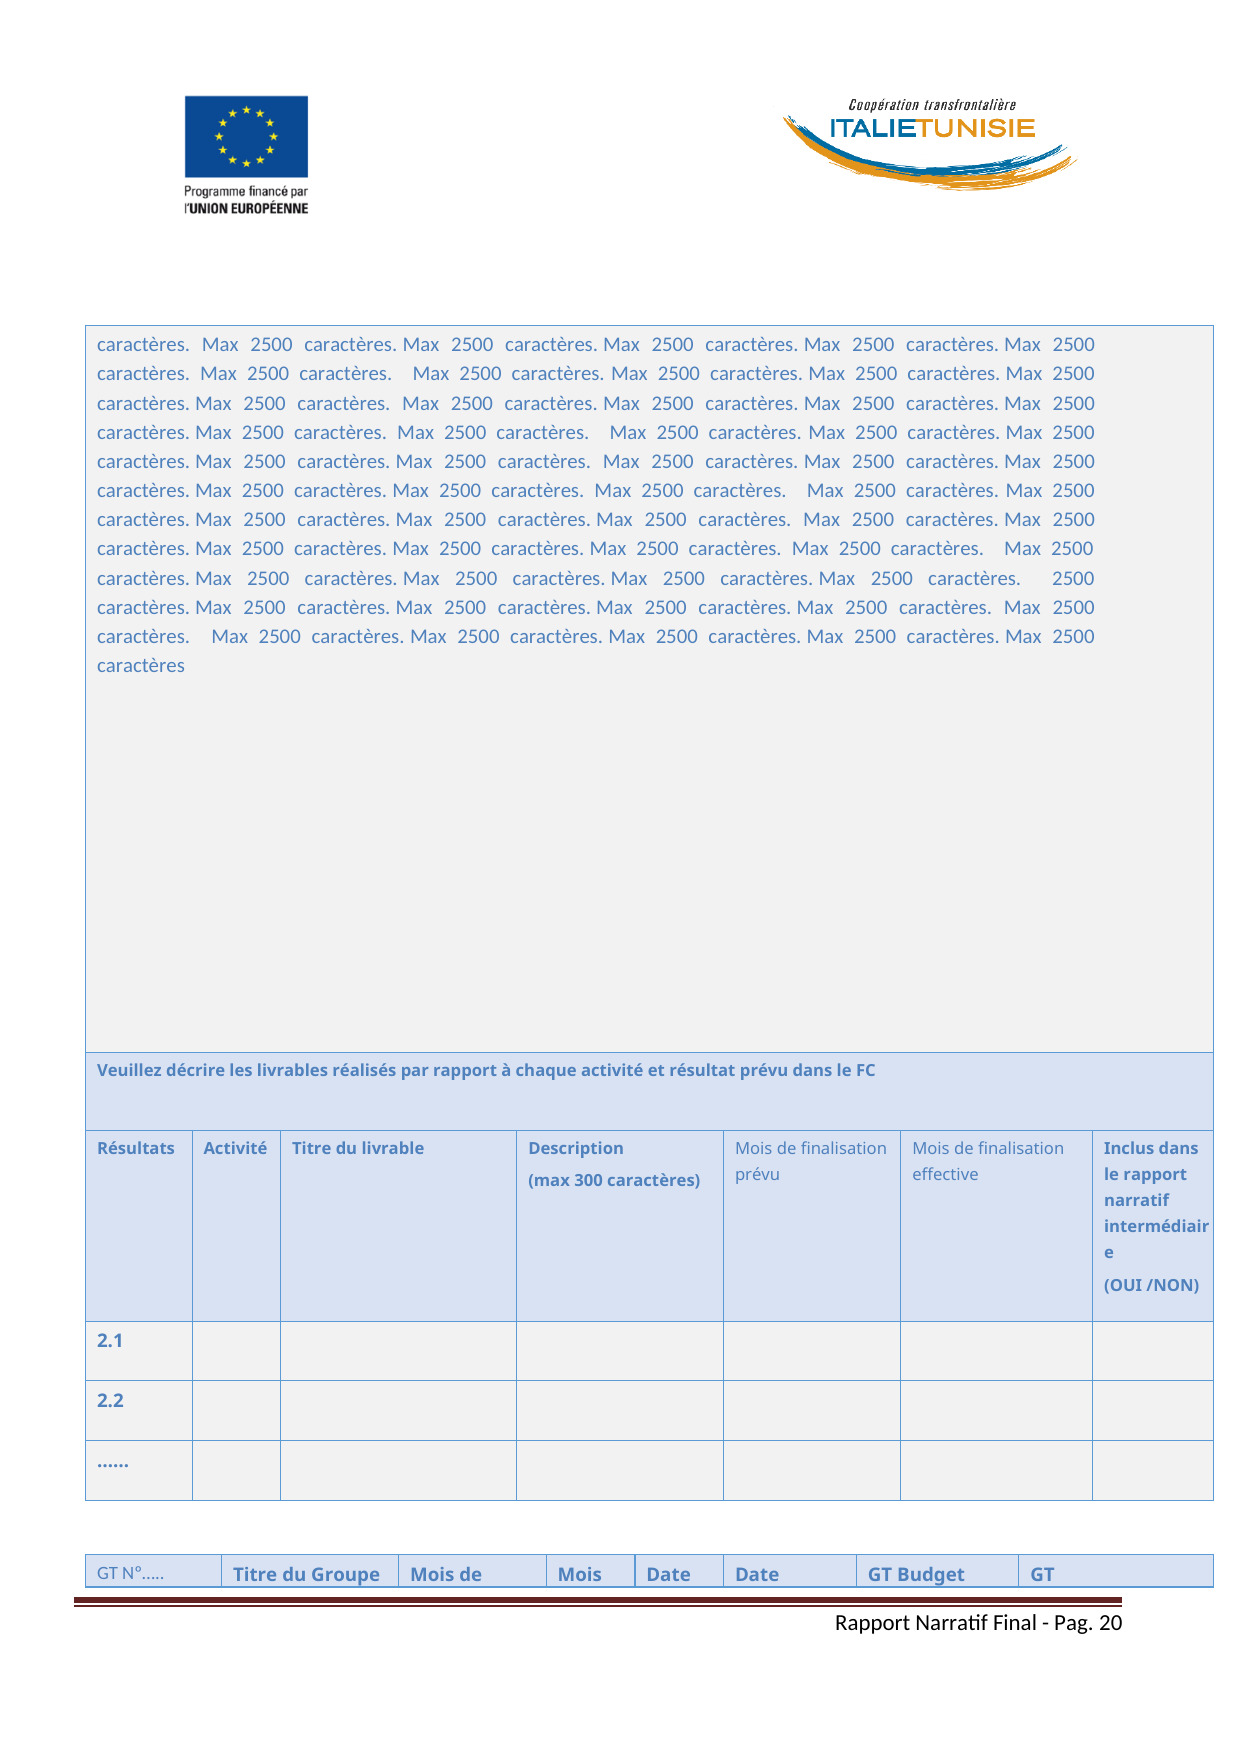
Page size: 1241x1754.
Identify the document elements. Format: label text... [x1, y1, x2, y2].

table_cell [901, 1441, 1092, 1500]
table_cell [1093, 1381, 1213, 1440]
table_cell [517, 1322, 723, 1380]
table_cell [517, 1381, 723, 1440]
table_header Mois de la fin (Formulaire de candidature) [547, 1555, 634, 1586]
table_cell Veuillez décrire les livrables réalisés par rapport à chaque activité et résultat prévu dans le FC [86, 1053, 1213, 1130]
table_cell [1093, 1322, 1213, 1380]
table_cell Inclus dans le rapport narratif intermédiaire (OUI /NON) [1093, 1131, 1213, 1321]
table_cell [724, 1441, 900, 1500]
table_cell 2.1 [86, 1322, 192, 1380]
table_cell [193, 1381, 280, 1440]
table_cell [193, 1322, 280, 1380]
table_cell [517, 1441, 723, 1500]
table_cell …… [86, 1441, 192, 1500]
table_header Mois de début (Formulaire de candidature) [399, 1555, 546, 1586]
table_header Date effective final [724, 1555, 856, 1586]
table_cell [281, 1381, 516, 1440]
table_cell Description (max 300 caractères) [517, 1131, 723, 1321]
picture [181, 91, 314, 220]
table_cell [724, 1381, 900, 1440]
table_cell [724, 1322, 900, 1380]
table_cell [281, 1322, 516, 1380]
table_cell Activité [193, 1131, 280, 1321]
table_cell [281, 1441, 516, 1500]
table_header GT Nº….. [86, 1555, 221, 1586]
table_header GT Dépenses achevés [1019, 1555, 1213, 1586]
table_cell Résultats [86, 1131, 192, 1321]
table_cell Mois de finalisation effective [901, 1131, 1092, 1321]
table_cell Titre du livrable [281, 1131, 516, 1321]
table_cell [193, 1441, 280, 1500]
table_header GT Budget (Budget approuvé) [857, 1555, 1018, 1586]
table_header Date de début effective [636, 1555, 723, 1586]
table_cell [1093, 1441, 1213, 1500]
table_cell 2.2 [86, 1381, 192, 1440]
table_cell [901, 1381, 1092, 1440]
table_cell Mois de finalisation prévu [724, 1131, 900, 1321]
picture [771, 61, 1089, 220]
table_header Titre du Groupe de Tâche [222, 1555, 398, 1586]
table_cell [901, 1322, 1092, 1380]
